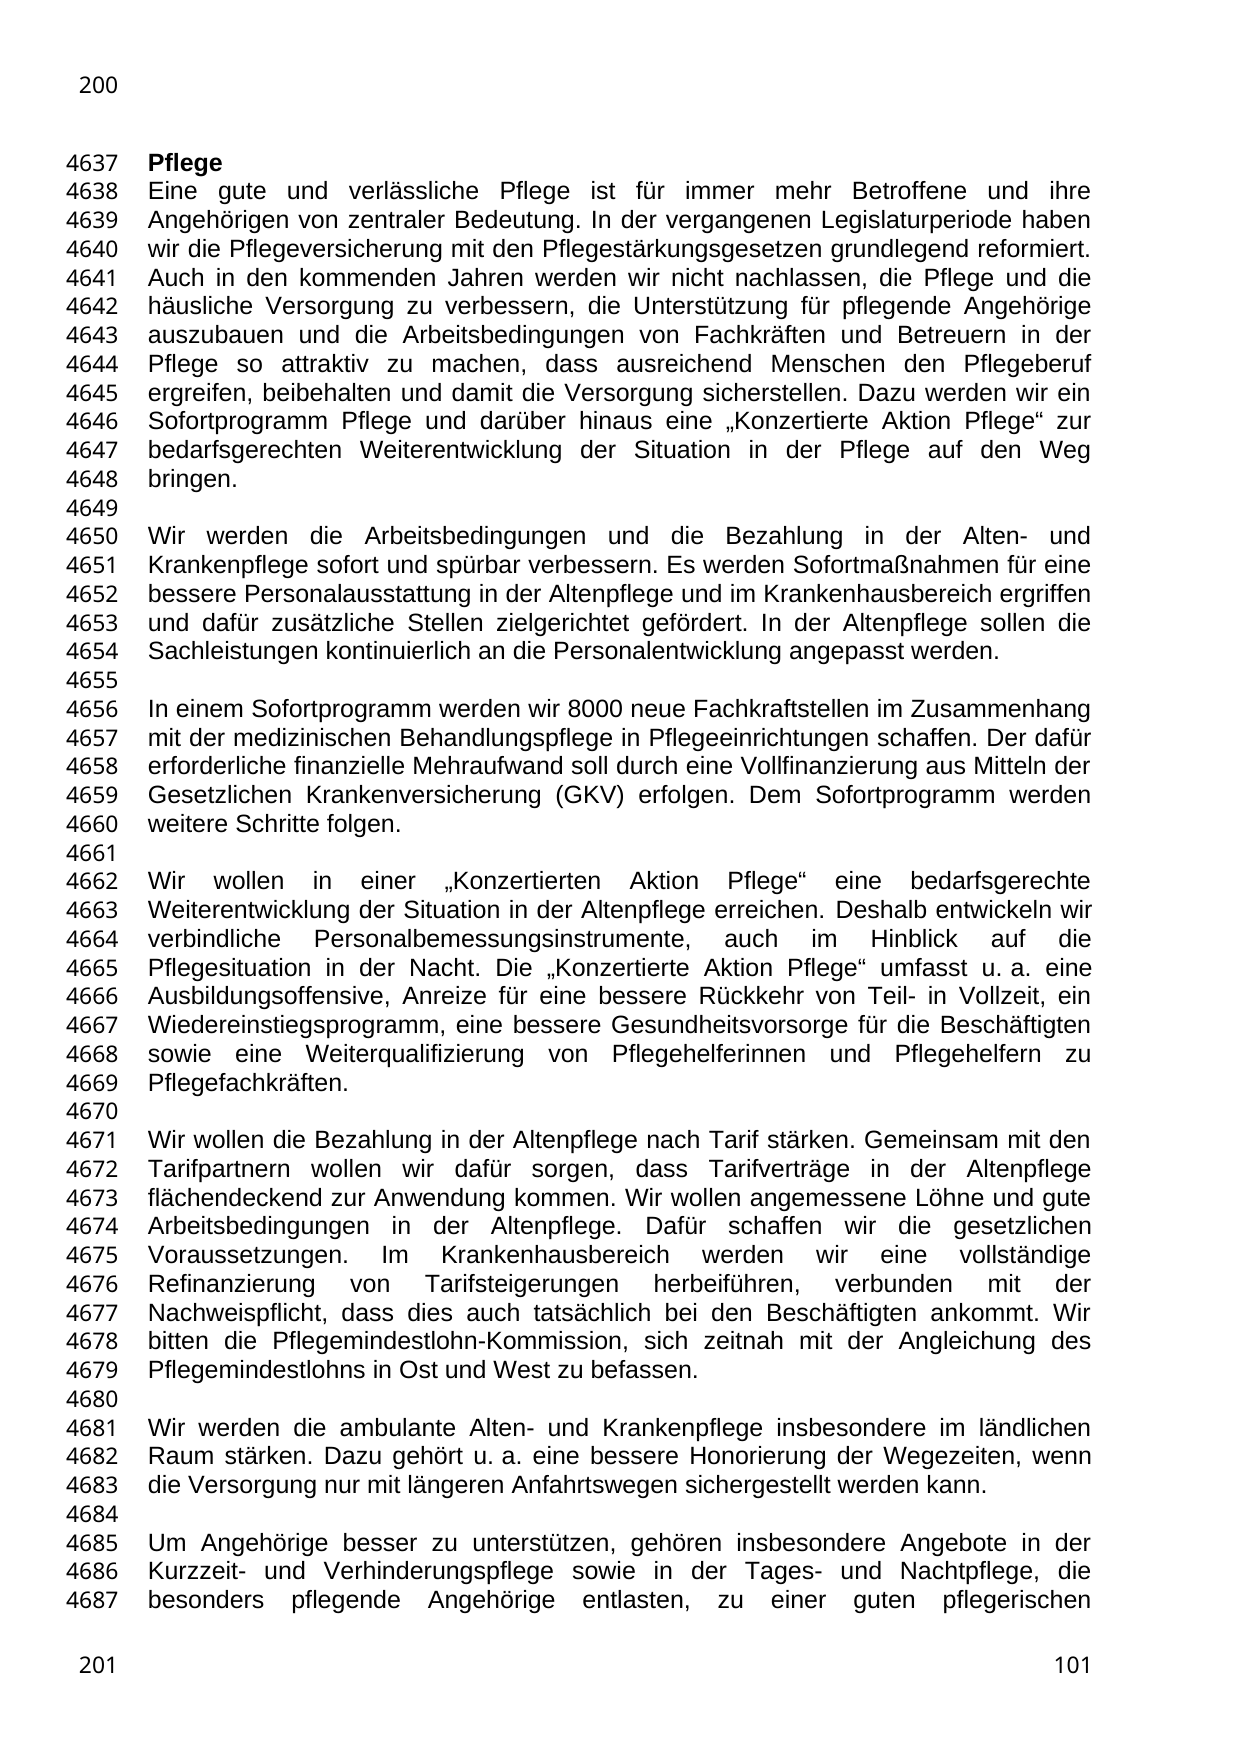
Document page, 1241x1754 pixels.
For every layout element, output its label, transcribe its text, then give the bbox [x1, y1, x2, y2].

subtitle Pflege [148, 148, 1093, 176]
text Wir werden die ambulante Alten- und Krankenpflege insbesondere im ländlichen Raum stärken. Dazu gehört u. a. eine bessere Honorierung der Wegezeiten, wenn die Versorgung nur mit längeren Anfahrtswegen sichergestellt werden kann. [148, 1413, 1093, 1499]
text Wir werden die Arbeitsbedingungen und die Bezahlung in der Alten- und Krankenpflege sofort und spürbar verbessern. Es werden Sofortmaßnahmen für eine bessere Personalausstattung in der Altenpflege und im Krankenhausbereich ergriffen und dafür zusätzliche Stellen zielgerichtet gefördert. In der Altenpflege sollen die Sachleistungen kontinuierlich an die Personalentwicklung angepasst werden. [148, 521, 1093, 665]
text Wir wollen die Bezahlung in der Altenpflege nach Tarif stärken. Gemeinsam mit den Tarifpartnern wollen wir dafür sorgen, dass Tarifverträge in der Altenpflege flächendeckend zur Anwendung kommen. Wir wollen angemessene Löhne und gute Arbeitsbedingungen in der Altenpflege. Dafür schaffen wir die gesetzlichen Voraussetzungen. Im Krankenhausbereich werden wir eine vollständige Refinanzierung von Tarifsteigerungen herbeiführen, verbunden mit der Nachweispflicht, dass dies auch tatsächlich bei den Beschäftigten ankommt. Wir bitten die Pflegemindestlohn-Kommission, sich zeitnah mit der Angleichung des Pflegemindestlohns in Ost und West zu befassen. [148, 1125, 1093, 1384]
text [148, 1528, 1093, 1614]
text Wir wollen in einer „Konzertierten Aktion Pflege“ eine bedarfsgerechte Weiterentwicklung der Situation in der Altenpflege erreichen. Deshalb entwickeln wir verbindliche Personalbemessungsinstrumente, auch im Hinblick auf die Pflegesituation in der Nacht. Die „Konzertierte Aktion Pflege“ umfasst u. a. eine Ausbildungsoffensive, Anreize für eine bessere Rückkehr von Teil- in Vollzeit, ein Wiedereinstiegsprogramm, eine bessere Gesundheitsvorsorge für die Beschäftigten sowie eine Weiterqualifizierung von Pflegehelferinnen und Pflegehelfern zu Pflegefachkräften. [148, 866, 1093, 1096]
text Eine gute und verlässliche Pflege ist für immer mehr Betroffene und ihre Angehörigen von zentraler Bedeutung. In der vergangenen Legislaturperiode haben wir die Pflegeversicherung mit den Pflegestärkungsgesetzen grundlegend reformiert. Auch in den kommenden Jahren werden wir nicht nachlassen, die Pflege und die häusliche Versorgung zu verbessern, die Unterstützung für pflegende Angehörige auszubauen und die Arbeitsbedingungen von Fachkräften und Betreuern in der Pflege so attraktiv zu machen, dass ausreichend Menschen den Pflegeberuf ergreifen, beibehalten und damit die Versorgung sicherstellen. Dazu werden wir ein Sofortprogramm Pflege und darüber hinaus eine „Konzertierte Aktion Pflege“ zur bedarfsgerechten Weiterentwicklung der Situation in der Pflege auf den Weg bringen. [148, 176, 1093, 493]
text In einem Sofortprogramm werden wir 8000 neue Fachkraftstellen im Zusammenhang mit der medizinischen Behandlungspflege in Pflegeeinrichtungen schaffen. Der dafür erforderliche finanzielle Mehraufwand soll durch eine Vollfinanzierung aus Mitteln der Gesetzlichen Krankenversicherung (GKV) erfolgen. Dem Sofortprogramm werden weitere Schritte folgen. [148, 694, 1093, 838]
